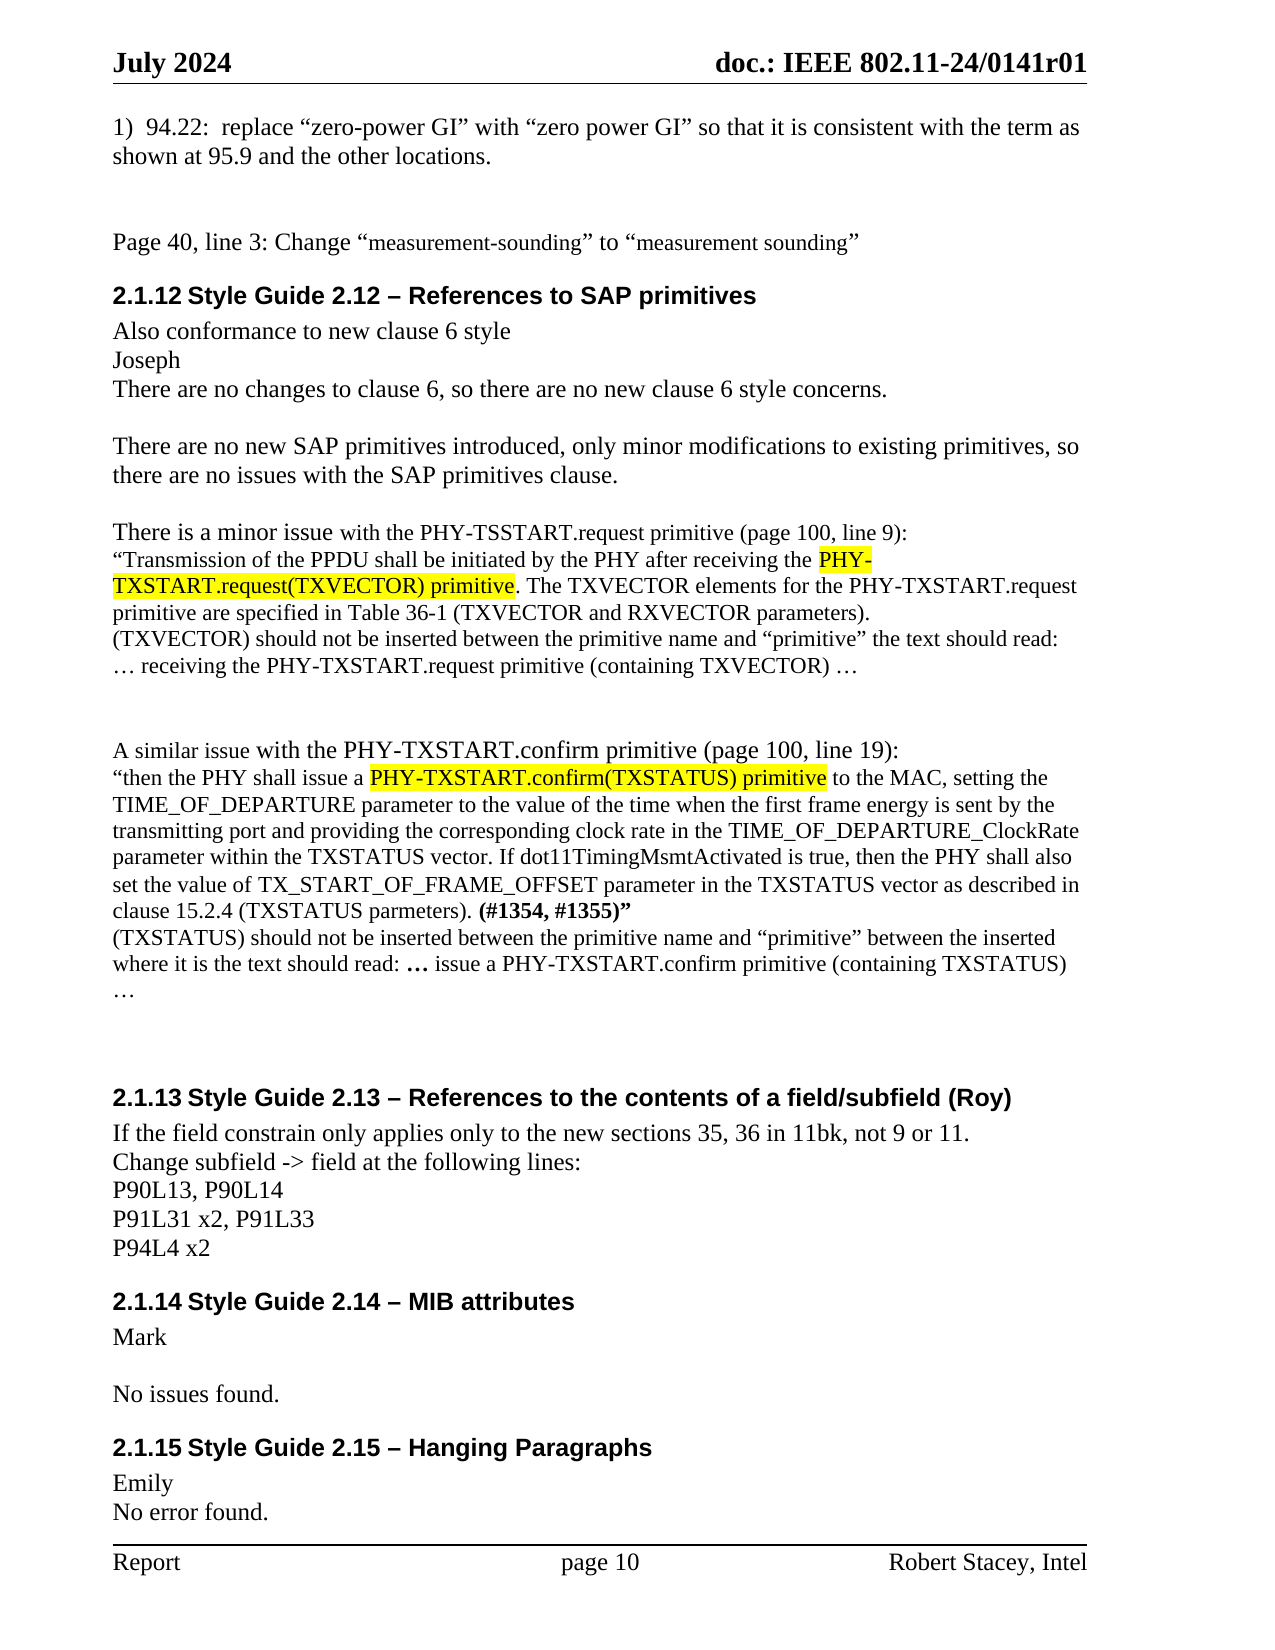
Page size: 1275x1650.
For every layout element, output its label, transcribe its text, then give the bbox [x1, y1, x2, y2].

text No issues found. [112, 1379, 1087, 1408]
text Page 40, line 3: Change “measurement-sounding” to “measurement sounding” [112, 227, 1087, 256]
text No error found. [112, 1497, 1087, 1525]
text Joseph [112, 345, 1087, 374]
text A similar issue with the PHY-TXSTART.confirm primitive (page 100, line 19): [112, 736, 1087, 764]
text 1) 94.22: replace “zero-power GI” with “zero power GI” so that it is consistent with the term as shown at 95.9 and the other locations. [112, 112, 1087, 170]
text Change subfield -> field at the following lines: [112, 1147, 1087, 1175]
text There is a minor issue with the PHY-TSSTART.request primitive (page 100, line 9): [112, 517, 1087, 546]
text P91L31 x2, P91L33 [112, 1204, 1087, 1233]
text If the field constrain only applies only to the new sections 35, 36 in 11bk, not 9 or 11. [112, 1118, 1087, 1147]
text P94L4 x2 [112, 1233, 1087, 1262]
text (TXVECTOR) should not be inserted between the primitive name and “primitive” the text should read: … receiving the PHY-TXSTART.request primitive (containing TXVECTOR) … [112, 625, 1087, 678]
text Mark [112, 1322, 1087, 1350]
text “then the PHY shall issue a PHY-TXSTART.confirm(TXSTATUS) primitive to the MAC, setting the TIME_OF_DEPARTURE parameter to the value of the time when the first frame energy is sent by the transmitting port and providing the corresponding clock rate in the TIME_OF_DEPARTURE_ClockRate parameter within the TXSTATUS vector. If dot11TimingMsmtActivated is true, then the PHY shall also set the value of TX_START_OF_FRAME_OFFSET parameter in the TXSTATUS vector as described in clause 15.2.4 (TXSTATUS parmeters). (#1354, #1355)” [112, 764, 1087, 924]
text Also conformance to new clause 6 style [112, 316, 1087, 345]
subtitle Style Guide 2.15 – Hanging Paragraphs [112, 1433, 1087, 1462]
text “Transmission of the PPDU shall be initiated by the PHY after receiving the PHY-TXSTART.request(TXVECTOR) primitive. The TXVECTOR elements for the PHY-TXSTART.request primitive are specified in Table 36-1 (TXVECTOR and RXVECTOR parameters). [112, 546, 1087, 625]
text P90L13, P90L14 [112, 1175, 1087, 1204]
subtitle Style Guide 2.13 – References to the contents of a field/subfield (Roy) [112, 1083, 1087, 1112]
subtitle Style Guide 2.14 – MIB attributes [112, 1287, 1087, 1315]
text There are no new SAP primitives introduced, only minor modifications to existing primitives, so there are no issues with the SAP primitives clause. [112, 431, 1087, 489]
subtitle Style Guide 2.12 – References to SAP primitives [112, 281, 1087, 310]
text (TXSTATUS) should not be inserted between the primitive name and “primitive” between the inserted where it is the text should read: … issue a PHY-TXSTART.confirm primitive (containing TXSTATUS) … [112, 924, 1087, 1003]
text Emily [112, 1468, 1087, 1497]
text There are no changes to clause 6, so there are no new clause 6 style concerns. [112, 374, 1087, 402]
